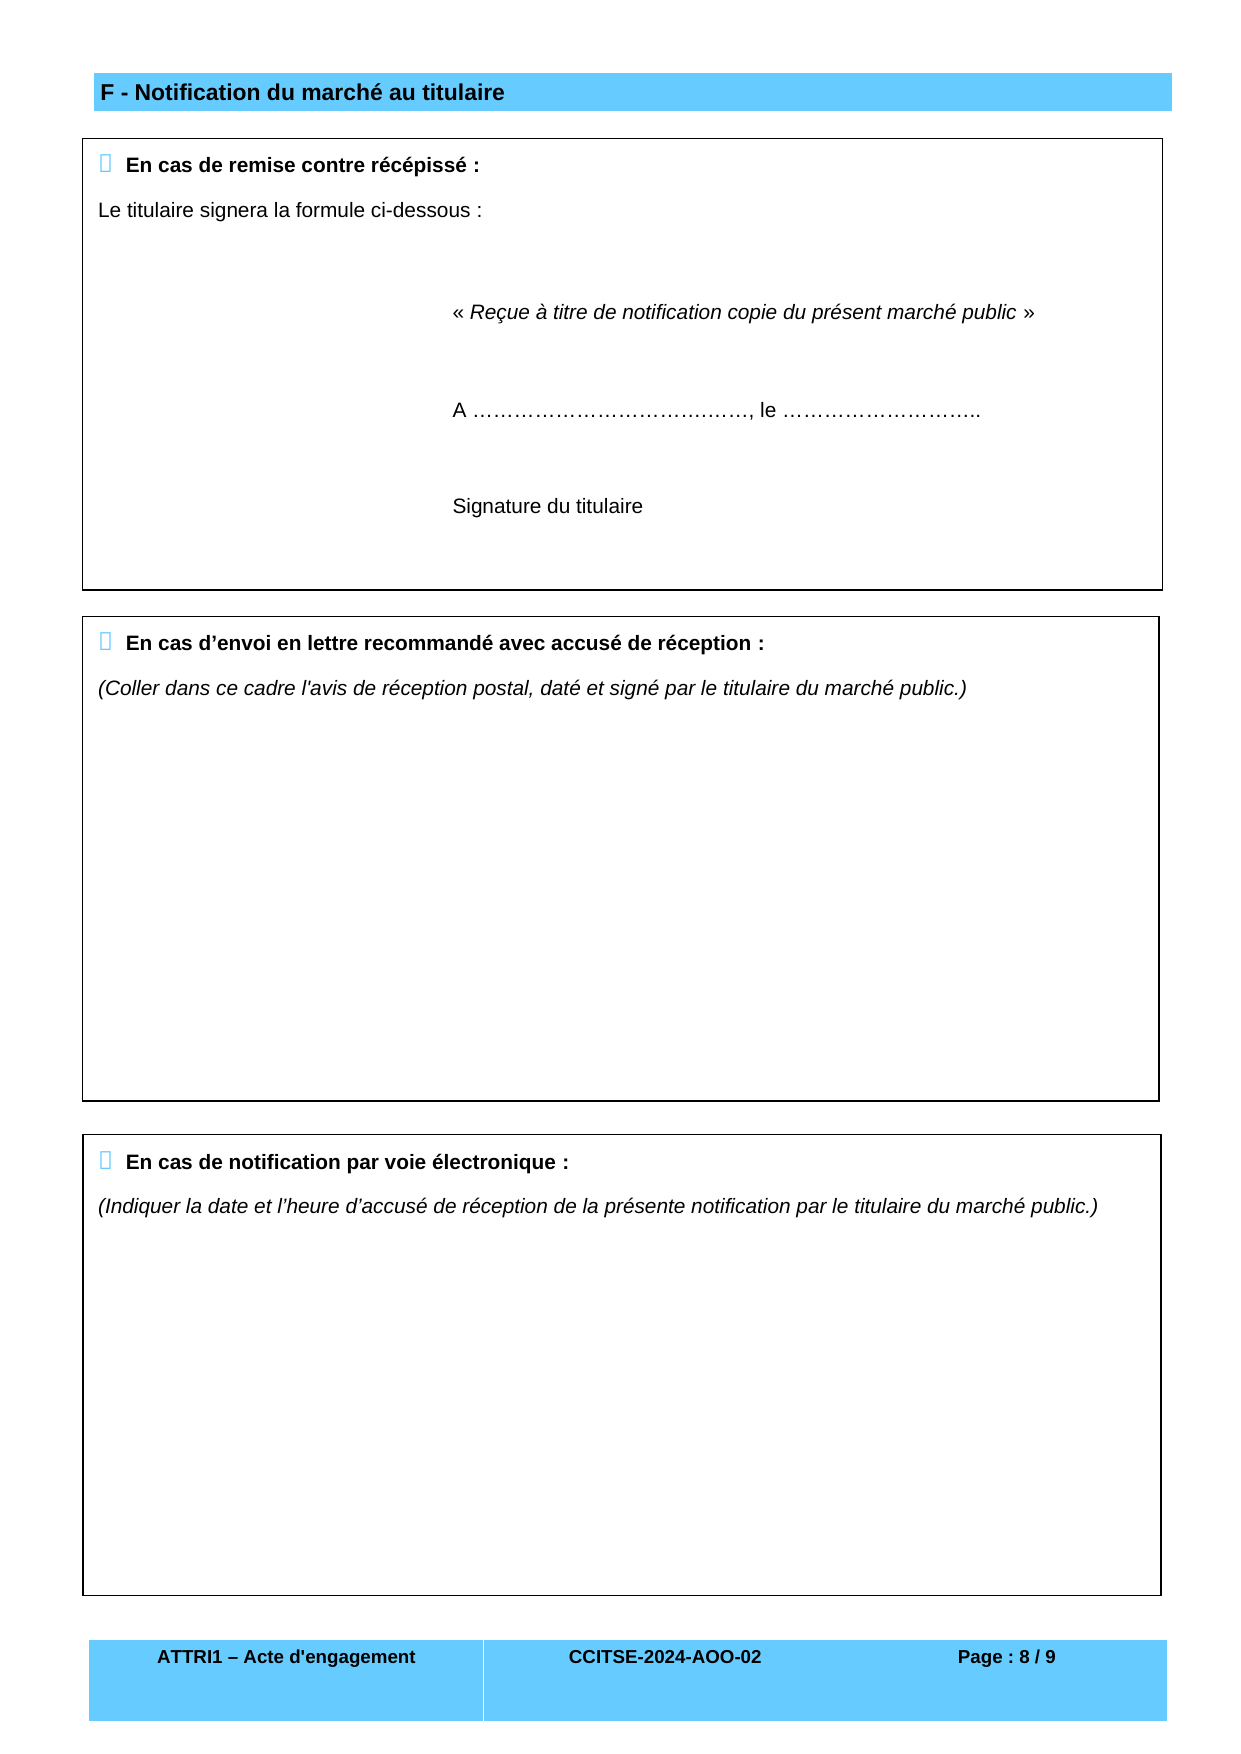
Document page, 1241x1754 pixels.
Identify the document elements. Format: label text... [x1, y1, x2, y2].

table_header F - Notification du marché au titulaire [94, 73, 1172, 111]
